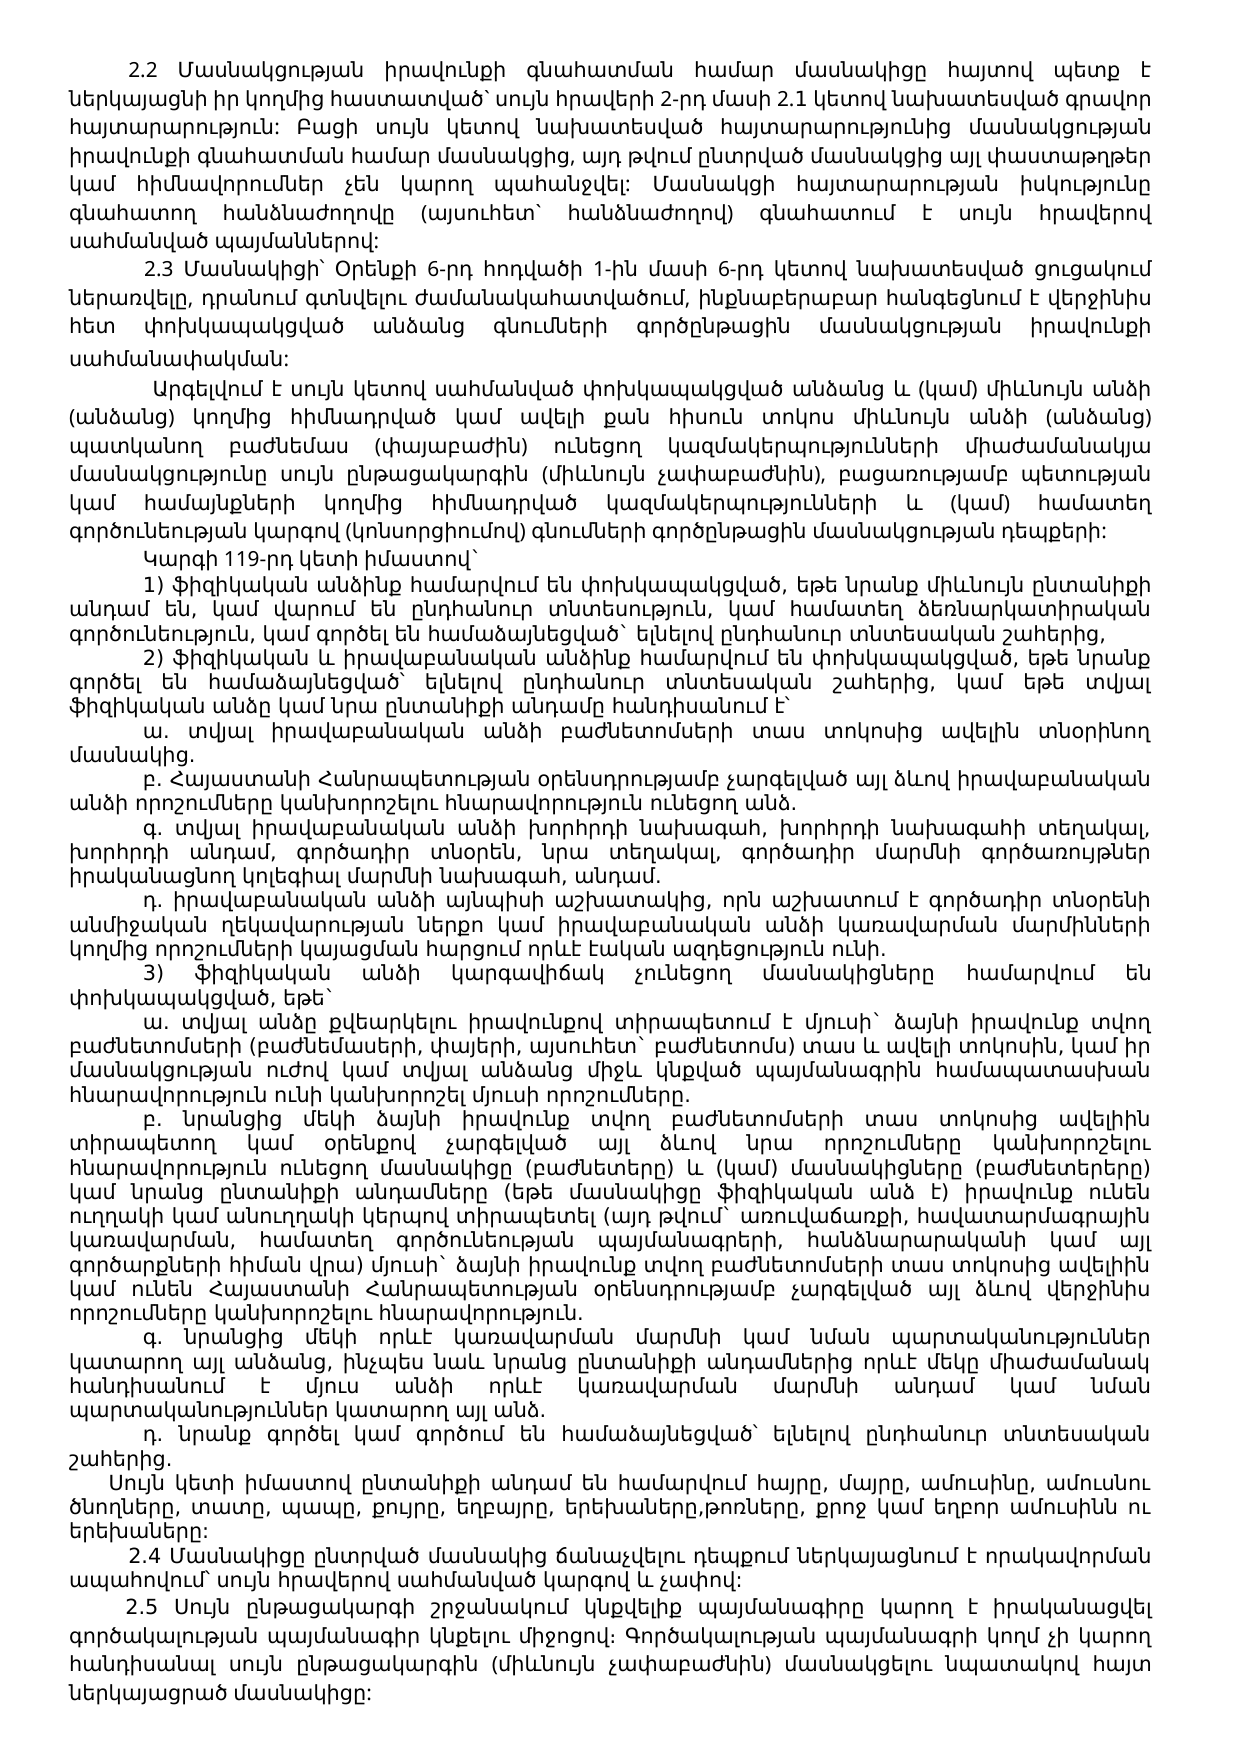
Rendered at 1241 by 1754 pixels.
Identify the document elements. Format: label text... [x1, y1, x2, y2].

text 2) ֆիզիկական և իրավաբանական անձինք համարվում են փոխկապակցված, եթե նրանք գործել են համաձայնեցված՝ ելնելով ընդհանուր տնտեսական շահերից, կամ եթե տվյալ ֆիզիկական անձը կամ նրա ընտանիքի անդամը հանդիսանում է՝ [69, 646, 1152, 719]
text գ. տվյալ իրավաբանական անձի խորհրդի նախագահ, խորհրդի նախագահի տեղակալ, խորհրդի անդամ, գործադիր տնօրեն, նրա տեղակալ, գործադիր մարմնի գործառույթներ իրականացնող կոլեգիալ մարմնի նախագահ, անդամ. [69, 816, 1152, 888]
text դ. իրավաբանական անձի այնպիսի աշխատակից, որն աշխատում է գործադիր տնօրենի անմիջական ղեկավարության ներքո կամ իրավաբանական անձի կառավարման մարմինների կողմից որոշումների կայացման հարցում որևէ էական ազդեցություն ունի. [69, 888, 1152, 961]
text դ. նրանք գործել կամ գործում են համաձայնեցված՝ ելնելով ընդհանուր տնտեսական շահերից. [69, 1422, 1152, 1471]
text 2.2 Մասնակցության իրավունքի գնահատման համար մասնակիցը հայտով պետք է ներկայացնի իր կողմից հաստատված` սույն հրավերի 2-րդ մասի 2.1 կետով նախատեսված գրավոր հայտարարություն: Բացի սույն կետով նախատեսված հայտարարությունից մասնակցության իրավունքի գնահատման համար մասնակցից, այդ թվում ընտրված մասնակցից այլ փաստաթղթեր կամ հիմնավորումներ չեն կարող պահանջվել: Մասնակցի հայտարարության իսկությունը գնահատող հանձնաժողովը (այսուհետ` հանձնաժողով) գնահատում է սույն հրավերով սահմանված պայմաններով: [69, 56, 1152, 254]
text բ. Հայաստանի Հանրապետության օրենսդրությամբ չարգելված այլ ձևով իրավաբանական անձի որոշումները կանխորոշելու հնարավորություն ունեցող անձ. [69, 767, 1152, 816]
text 2.3 Մասնակիցի՝ Օրենքի 6-րդ հոդվածի 1-ին մասի 6-րդ կետով նախատեսված ցուցակում ներառվելը, դրանում գտնվելու ժամանակահատվածում, ինքնաբերաբար հանգեցնում է վերջինիս հետ փոխկապակցված անձանց գնումների գործընթացին մասնակցության իրավունքի սահմանափակման: [69, 254, 1152, 374]
text գ. նրանցից մեկի որևէ կառավարման մարմնի կամ նման պարտականություններ կատարող այլ անձանց, ինչպես նաև նրանց ընտանիքի անդամներից որևէ մեկը միաժամանակ հանդիսանում է մյուս անձի որևէ կառավարման մարմնի անդամ կամ նման պարտականություններ կատարող այլ անձ. [69, 1325, 1152, 1422]
text բ. նրանցից մեկի ձայնի իրավունք տվող բաժնետոմսերի տաս տոկոսից ավելիին տիրապետող կամ օրենքով չարգելված այլ ձևով նրա որոշումները կանխորոշելու հնարավորություն ունեցող մասնակիցը (բաժնետերը) և (կամ) մասնակիցները (բաժնետերերը) կամ նրանց ընտանիքի անդամները (եթե մասնակիցը ֆիզիկական անձ է) իրավունք ունեն ուղղակի կամ անուղղակի կերպով տիրապետել (այդ թվում` առուվաճառքի, հավատարմագրային կառավարման, համատեղ գործունեության պայմանագրերի, հանձնարարականի կամ այլ գործարքների հիման վրա) մյուսի` ձայնի իրավունք տվող բաժնետոմսերի տաս տոկոսից ավելիին կամ ունեն Հայաստանի Հանրապետության օրենսդրությամբ չարգելված այլ ձևով վերջինիս որոշումները կանխորոշելու հնարավորություն. [69, 1107, 1152, 1325]
text 2.4 Մասնակիցը ընտրված մասնակից ճանաչվելու դեպքում ներկայացնում է որակավորման ապահովում՝ սույն հրավերով սահմանված կարգով և չափով: [69, 1544, 1152, 1592]
text ա. տվյալ անձը քվեարկելու իրավունքով տիրապետում է մյուսի` ձայնի իրավունք տվող բաժնետոմսերի (բաժնեմասերի, փայերի, այսուհետ` բաժնետոմս) տաս և ավելի տոկոսին, կամ իր մասնակցության ուժով կամ տվյալ անձանց միջև կնքված պայմանագրին համապատասխան հնարավորություն ունի կանխորոշել մյուսի որոշումները. [69, 1010, 1152, 1107]
text Կարգի 119-րդ կետի իմաստով` [69, 544, 1152, 573]
text Սույն կետի իմաստով ընտանիքի անդամ են համարվում հայրը, մայրը, ամուսինը, ամուսնու ծնողները, տատը, պապը, քույրը, եղբայրը, երեխաները,թոռները, քրոջ կամ եղբոր ամուսինն ու երեխաները: [69, 1471, 1152, 1544]
text 3) ֆիզիկական անձի կարգավիճակ չունեցող մասնակիցները համարվում են փոխկապակցված, եթե` [69, 961, 1152, 1010]
text Արգելվում է սույն կետով սահմանված փոխկապակցված անձանց և (կամ) միևնույն անձի (անձանց) կողմից հիմնադրված կամ ավելի քան հիսուն տոկոս միևնույն անձի (անձանց) պատկանող բաժնեմաս (փայաբաժին) ունեցող կազմակերպությունների միաժամանակյա մասնակցությունը սույն ընթացակարգին (միևնույն չափաբաժնին), բացառությամբ պետության կամ համայնքների կողմից հիմնադրված կազմակերպությունների և (կամ) համատեղ գործունեության կարգով (կոնսորցիումով) գնումների գործընթացին մասնակցության դեպքերի: [69, 374, 1152, 544]
text 1) ֆիզիկական անձինք համարվում են փոխկապակցված, եթե նրանք միևնույն ընտանիքի անդամ են, կամ վարում են ընդհանուր տնտեսություն, կամ համատեղ ձեռնարկատիրական գործունեություն, կամ գործել են համաձայնեցված` ելնելով ընդհանուր տնտեսական շահերից, [69, 573, 1152, 646]
text ա. տվյալ իրավաբանական անձի բաժնետոմսերի տաս տոկոսից ավելին տնօրինող մասնակից. [69, 719, 1152, 767]
text 2.5 Սույն ընթացակարգի շրջանակում կնքվելիք պայմանագիրը կարող է իրականացվել գործակալության պայմանագիր կնքելու միջոցով։ Գործակալության պայմանագրի կողմ չի կարող հանդիսանալ սույն ընթացակարգին (միևնույն չափաբաժնին) մասնակցելու նպատակով հայտ ներկայացրած մասնակիցը: [69, 1592, 1152, 1706]
